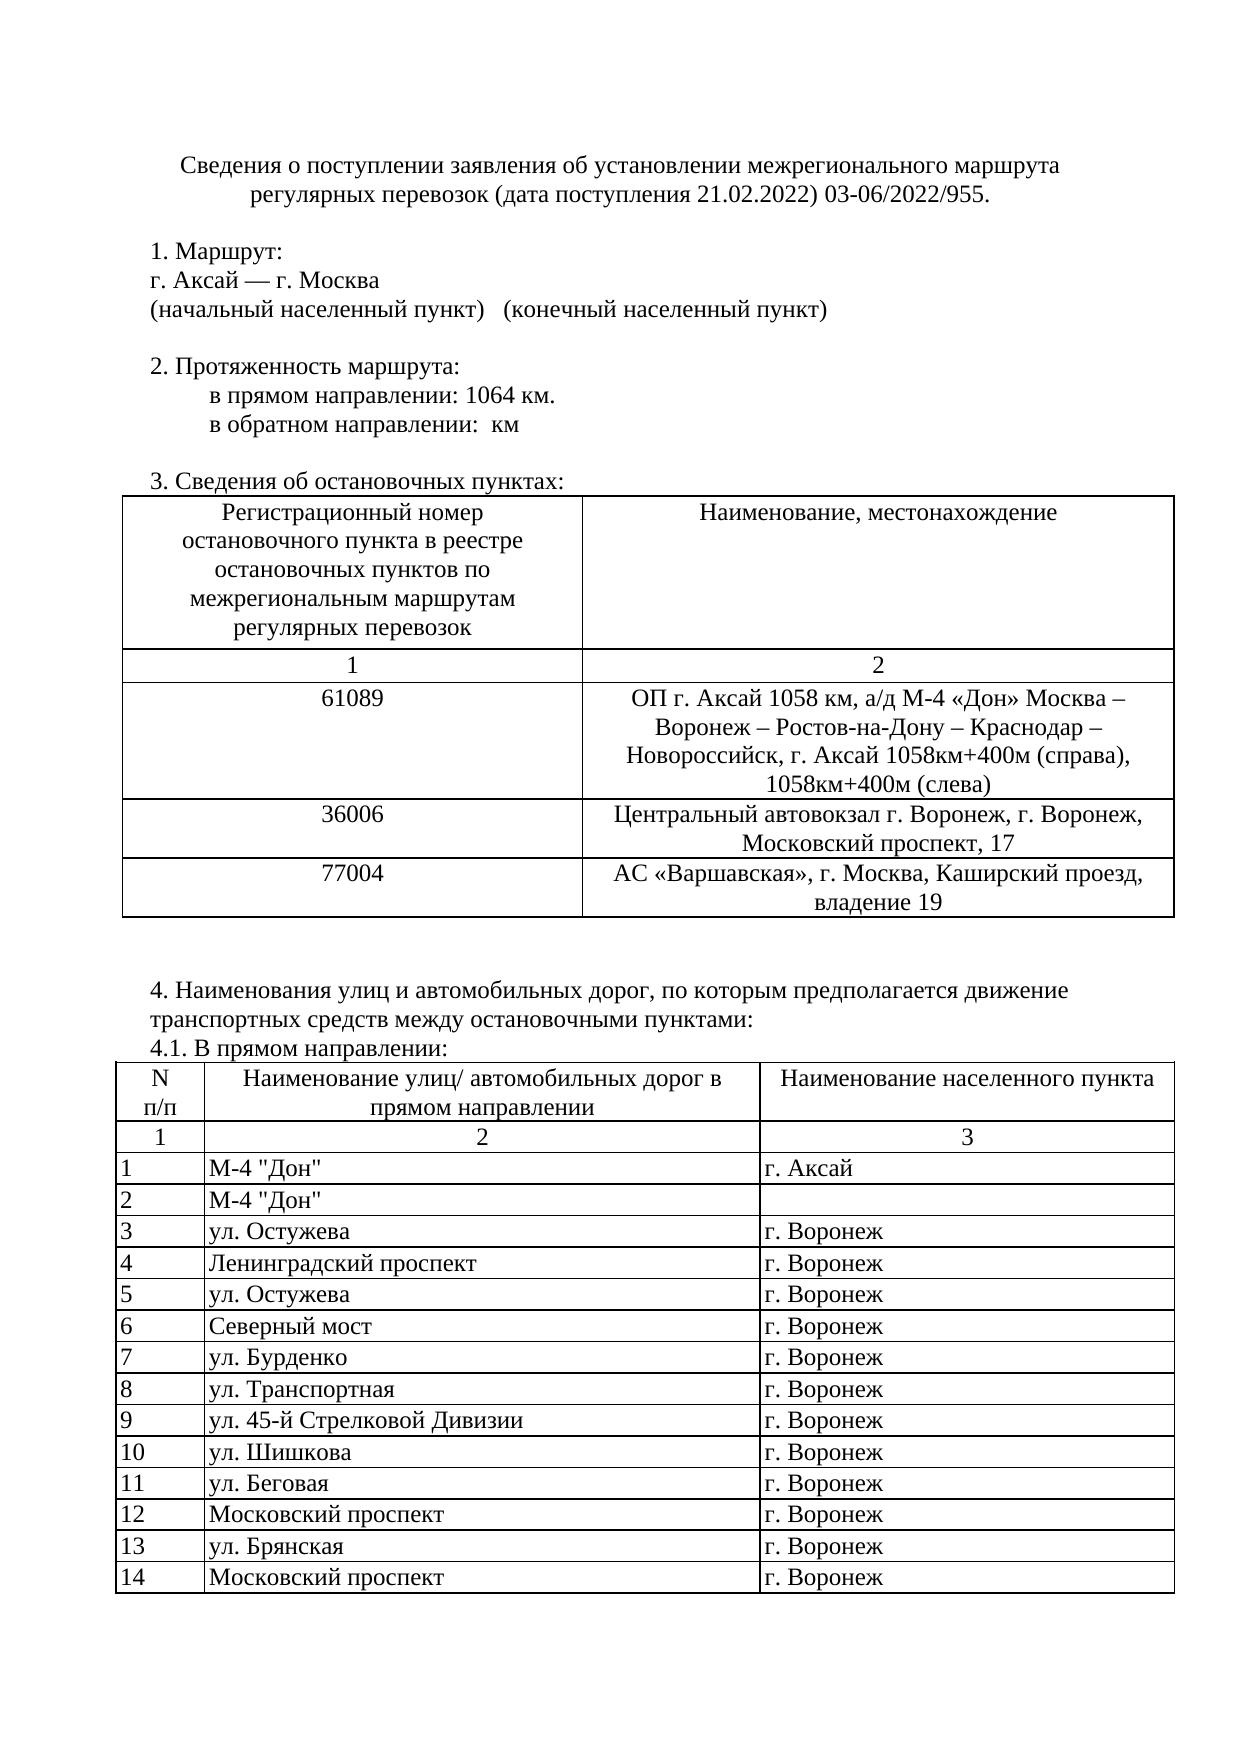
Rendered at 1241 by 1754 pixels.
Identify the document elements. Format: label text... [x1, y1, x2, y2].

text г. Аксай — г. Москва [150, 265, 1090, 294]
table_cell 3 [117, 1216, 204, 1246]
table_cell г. Воронеж [761, 1248, 1174, 1278]
table_cell 10 [117, 1437, 204, 1466]
table_cell Московский проспект [205, 1500, 759, 1529]
table_header Наименование населенного пункта [761, 1063, 1174, 1120]
table_cell ул. Транспортная [205, 1374, 759, 1403]
table_cell г. Воронеж [761, 1562, 1174, 1592]
table_cell 7 [117, 1342, 204, 1372]
table_cell 9 [117, 1405, 204, 1435]
text 2. Протяженность маршрута: [150, 351, 1090, 380]
table_cell Северный мост [205, 1311, 759, 1341]
table_cell г. Воронеж [761, 1531, 1174, 1561]
table_cell 2 [205, 1122, 759, 1152]
table_cell г. Воронеж [761, 1374, 1174, 1403]
table_cell г. Воронеж [761, 1342, 1174, 1372]
table_cell ул. Остужева [205, 1216, 759, 1246]
table_cell г. Воронеж [761, 1311, 1174, 1341]
table_cell ул. Беговая [205, 1468, 759, 1498]
text (начальный населенный пункт) (конечный населенный пункт) [150, 294, 1090, 322]
text 4. Наименования улиц и автомобильных дорог, по которым предполагается движение транспортных средств между остановочными пунктами: [150, 975, 1090, 1033]
table_cell г. Аксай [761, 1153, 1174, 1183]
table_cell 5 [117, 1279, 204, 1309]
table_cell М-4 "Дон" [205, 1153, 759, 1183]
table_cell ул. Бурденко [205, 1342, 759, 1372]
table_cell 77004 [123, 859, 582, 916]
text 3. Сведения об остановочных пунктах: [150, 466, 1090, 495]
table_cell Московский проспект [205, 1562, 759, 1592]
text 1. Маршрут: [150, 236, 1090, 265]
table_cell 2 [583, 650, 1173, 681]
table_cell 1 [117, 1153, 204, 1183]
text 4.1. В прямом направлении: [150, 1033, 1090, 1061]
table_cell 1 [117, 1122, 204, 1152]
table_cell г. Воронеж [761, 1216, 1174, 1246]
table_cell 3 [761, 1122, 1174, 1152]
table_cell М-4 "Дон" [205, 1185, 759, 1215]
table_cell ул. Брянская [205, 1531, 759, 1561]
table_cell г. Воронеж [761, 1405, 1174, 1435]
table_header N п/п [117, 1063, 204, 1120]
table_cell г. Воронеж [761, 1500, 1174, 1529]
table_cell Ленинградский проспект [205, 1248, 759, 1278]
table_header Наименование улиц/ автомобильных дорог в прямом направлении [205, 1063, 759, 1120]
table_cell 13 [117, 1531, 204, 1561]
table_cell 36006 [123, 800, 582, 857]
table_cell г. Воронеж [761, 1437, 1174, 1466]
table_cell 6 [117, 1311, 204, 1341]
text Сведения о поступлении заявления об установлении межрегионального маршрута регулярных перевозок (дата поступления 21.02.2022) 03-06/2022/955. [150, 150, 1090, 207]
table_cell ул. Остужева [205, 1279, 759, 1309]
table_cell 61089 [123, 683, 582, 798]
table_cell г. Воронеж [761, 1279, 1174, 1309]
table_header Регистрационный номер остановочного пункта в реестре остановочных пунктов по межрегиональным маршрутам регулярных перевозок [123, 497, 582, 648]
table_cell ОП г. Аксай 1058 км, а/д М-4 «Дон» Москва – Воронеж – Ростов-на-Дону – Краснодар – Новороссийск, г. Аксай 1058км+400м (справа), 1058км+400м (слева) [583, 683, 1173, 798]
text в обратном направлении: км [150, 409, 1090, 437]
table_header Наименование, местонахождение [583, 497, 1173, 648]
table_cell Центральный автовокзал г. Воронеж, г. Воронеж, Московский проспект, 17 [583, 800, 1173, 857]
table_cell 2 [117, 1185, 204, 1215]
table_cell 11 [117, 1468, 204, 1498]
table_cell [761, 1185, 1174, 1215]
table_cell 12 [117, 1500, 204, 1529]
table_cell г. Воронеж [761, 1468, 1174, 1498]
table_cell 14 [117, 1562, 204, 1592]
text в прямом направлении: 1064 км. [150, 380, 1090, 409]
table_cell 1 [123, 650, 582, 681]
table_cell ул. 45-й Стрелковой Дивизии [205, 1405, 759, 1435]
table_cell ул. Шишкова [205, 1437, 759, 1466]
table_cell 8 [117, 1374, 204, 1403]
table_cell АС «Варшавская», г. Москва, Каширский проезд, владение 19 [583, 859, 1173, 916]
table_cell 4 [117, 1248, 204, 1278]
